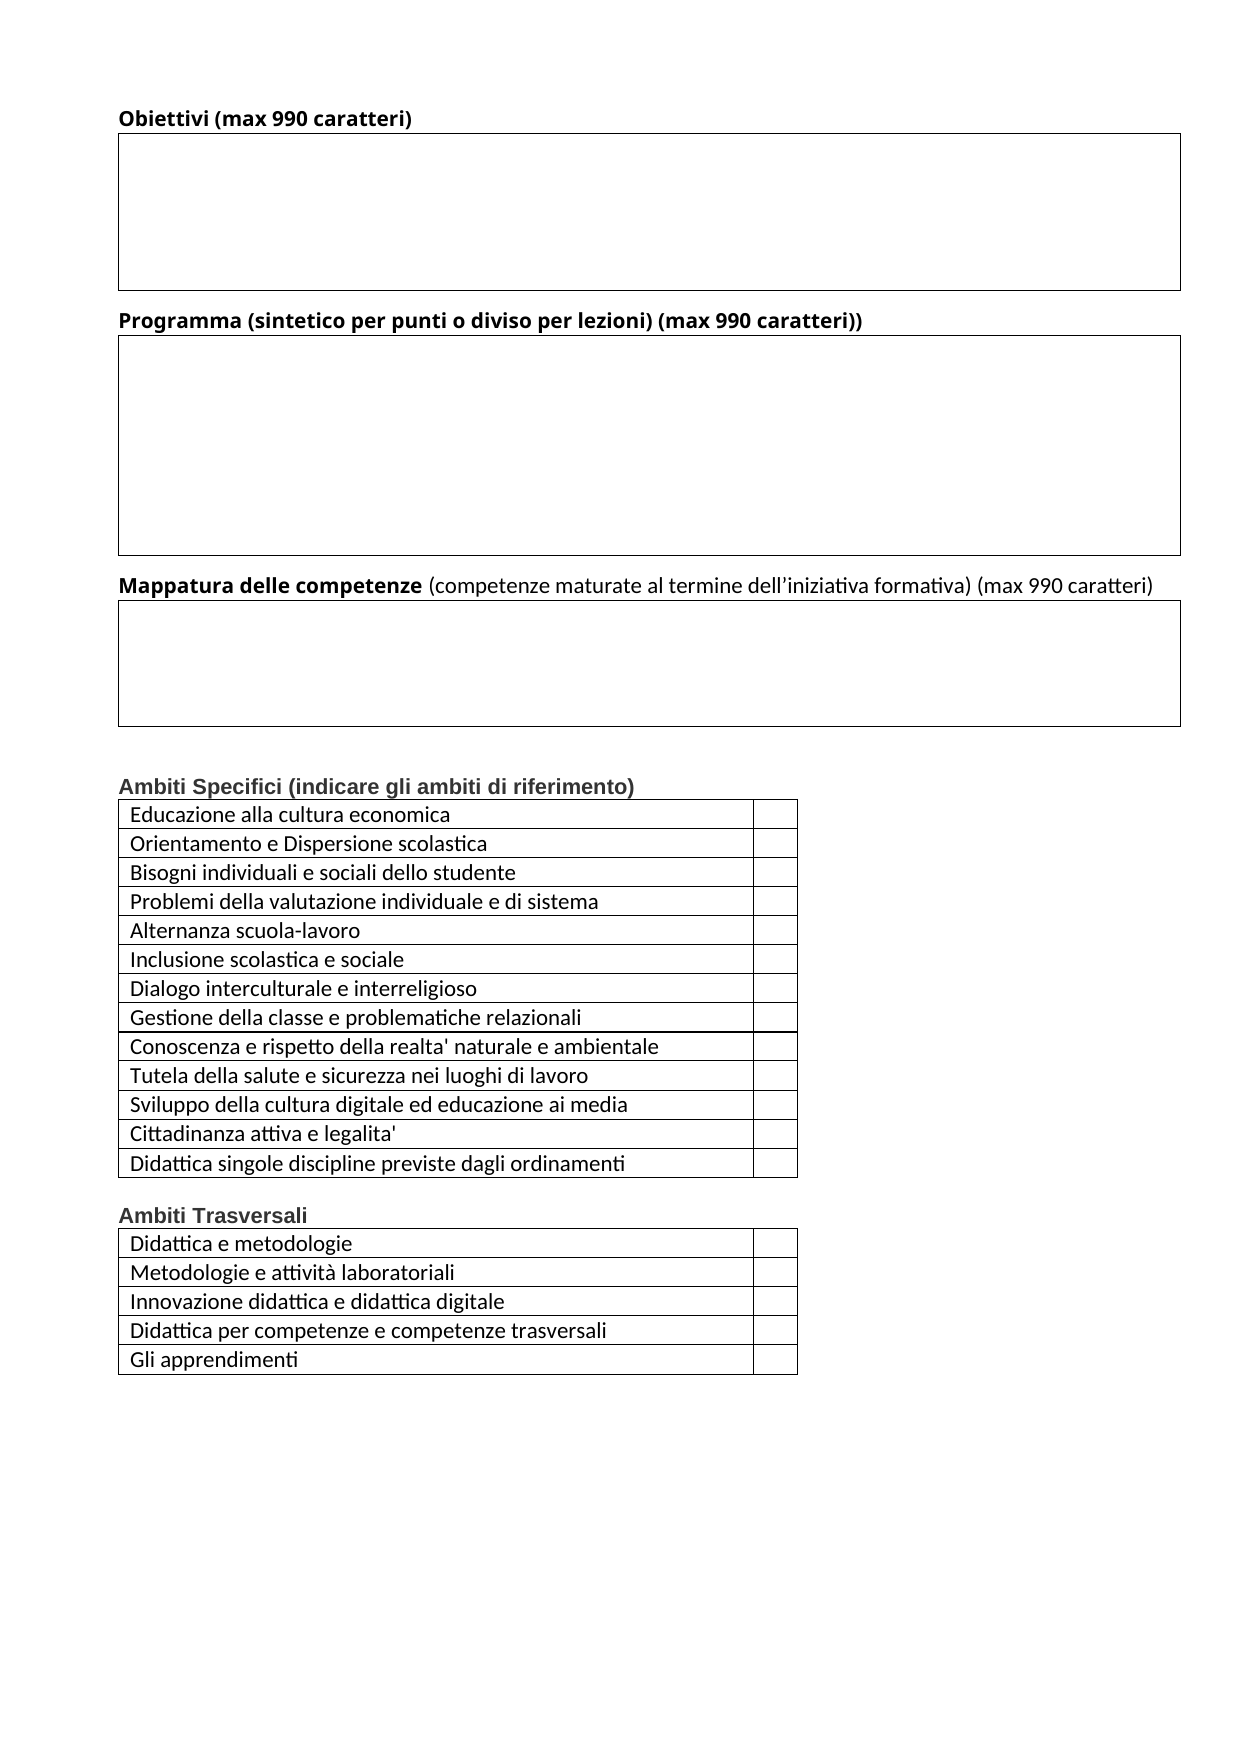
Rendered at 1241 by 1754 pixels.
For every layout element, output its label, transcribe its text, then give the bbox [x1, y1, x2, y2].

table_cell [754, 945, 797, 973]
table_cell [754, 1345, 797, 1373]
table_cell Alternanza scuola-lavoro [119, 916, 753, 944]
text Obiettivi (max 990 caratteri) [118, 102, 1181, 133]
table_cell Tutela della salute e sicurezza nei luoghi di lavoro [119, 1061, 753, 1089]
table_cell Inclusione scolastica e sociale [119, 945, 753, 973]
table_header Educazione alla cultura economica [119, 800, 753, 828]
table_cell Dialogo interculturale e interreligioso [119, 974, 753, 1002]
table_cell [754, 1120, 797, 1148]
table_header [119, 134, 1180, 290]
table_header Didattica e metodologie [119, 1229, 753, 1257]
text Programma (sintetico per punti o diviso per lezioni) (max 990 caratteri)) [118, 304, 1181, 335]
table_cell Didattica singole discipline previste dagli ordinamenti [119, 1149, 753, 1177]
table_cell Didattica per competenze e competenze trasversali [119, 1316, 753, 1344]
table_cell [754, 974, 797, 1002]
table_cell Problemi della valutazione individuale e di sistema [119, 887, 753, 915]
table_cell [754, 1091, 797, 1118]
table_cell [754, 1003, 797, 1031]
table_cell Bisogni individuali e sociali dello studente [119, 858, 753, 886]
table_cell Cittadinanza attiva e legalita' [119, 1120, 753, 1148]
table_cell [754, 887, 797, 915]
table_header [119, 601, 1180, 726]
table_cell [754, 829, 797, 857]
table_cell Innovazione didattica e didattica digitale [119, 1287, 753, 1315]
table_cell Metodologie e attività laboratoriali [119, 1258, 753, 1286]
table_cell Conoscenza e rispetto della realta' naturale e ambientale [119, 1033, 753, 1060]
table_cell [754, 858, 797, 886]
table_cell [754, 1061, 797, 1089]
table_cell Gestione della classe e problematiche relazionali [119, 1003, 753, 1031]
table_header [754, 1229, 797, 1257]
table_cell [754, 1149, 797, 1177]
table_cell [754, 1258, 797, 1286]
table_header [119, 336, 1180, 555]
table_cell [754, 1033, 797, 1060]
table_header [754, 800, 797, 828]
subtitle Ambiti Trasversali [118, 1203, 1181, 1228]
table_cell [754, 1316, 797, 1344]
table_cell Orientamento e Dispersione scolastica [119, 829, 753, 857]
text Mappatura delle competenze (competenze maturate al termine dell’iniziativa formativa) (max 990 caratteri) [118, 568, 1181, 600]
table_cell Gli apprendimenti [119, 1345, 753, 1373]
subtitle Ambiti Specifici (indicare gli ambiti di riferimento) [118, 774, 1181, 799]
table_cell [754, 1287, 797, 1315]
table_cell Sviluppo della cultura digitale ed educazione ai media [119, 1091, 753, 1118]
table_cell [754, 916, 797, 944]
